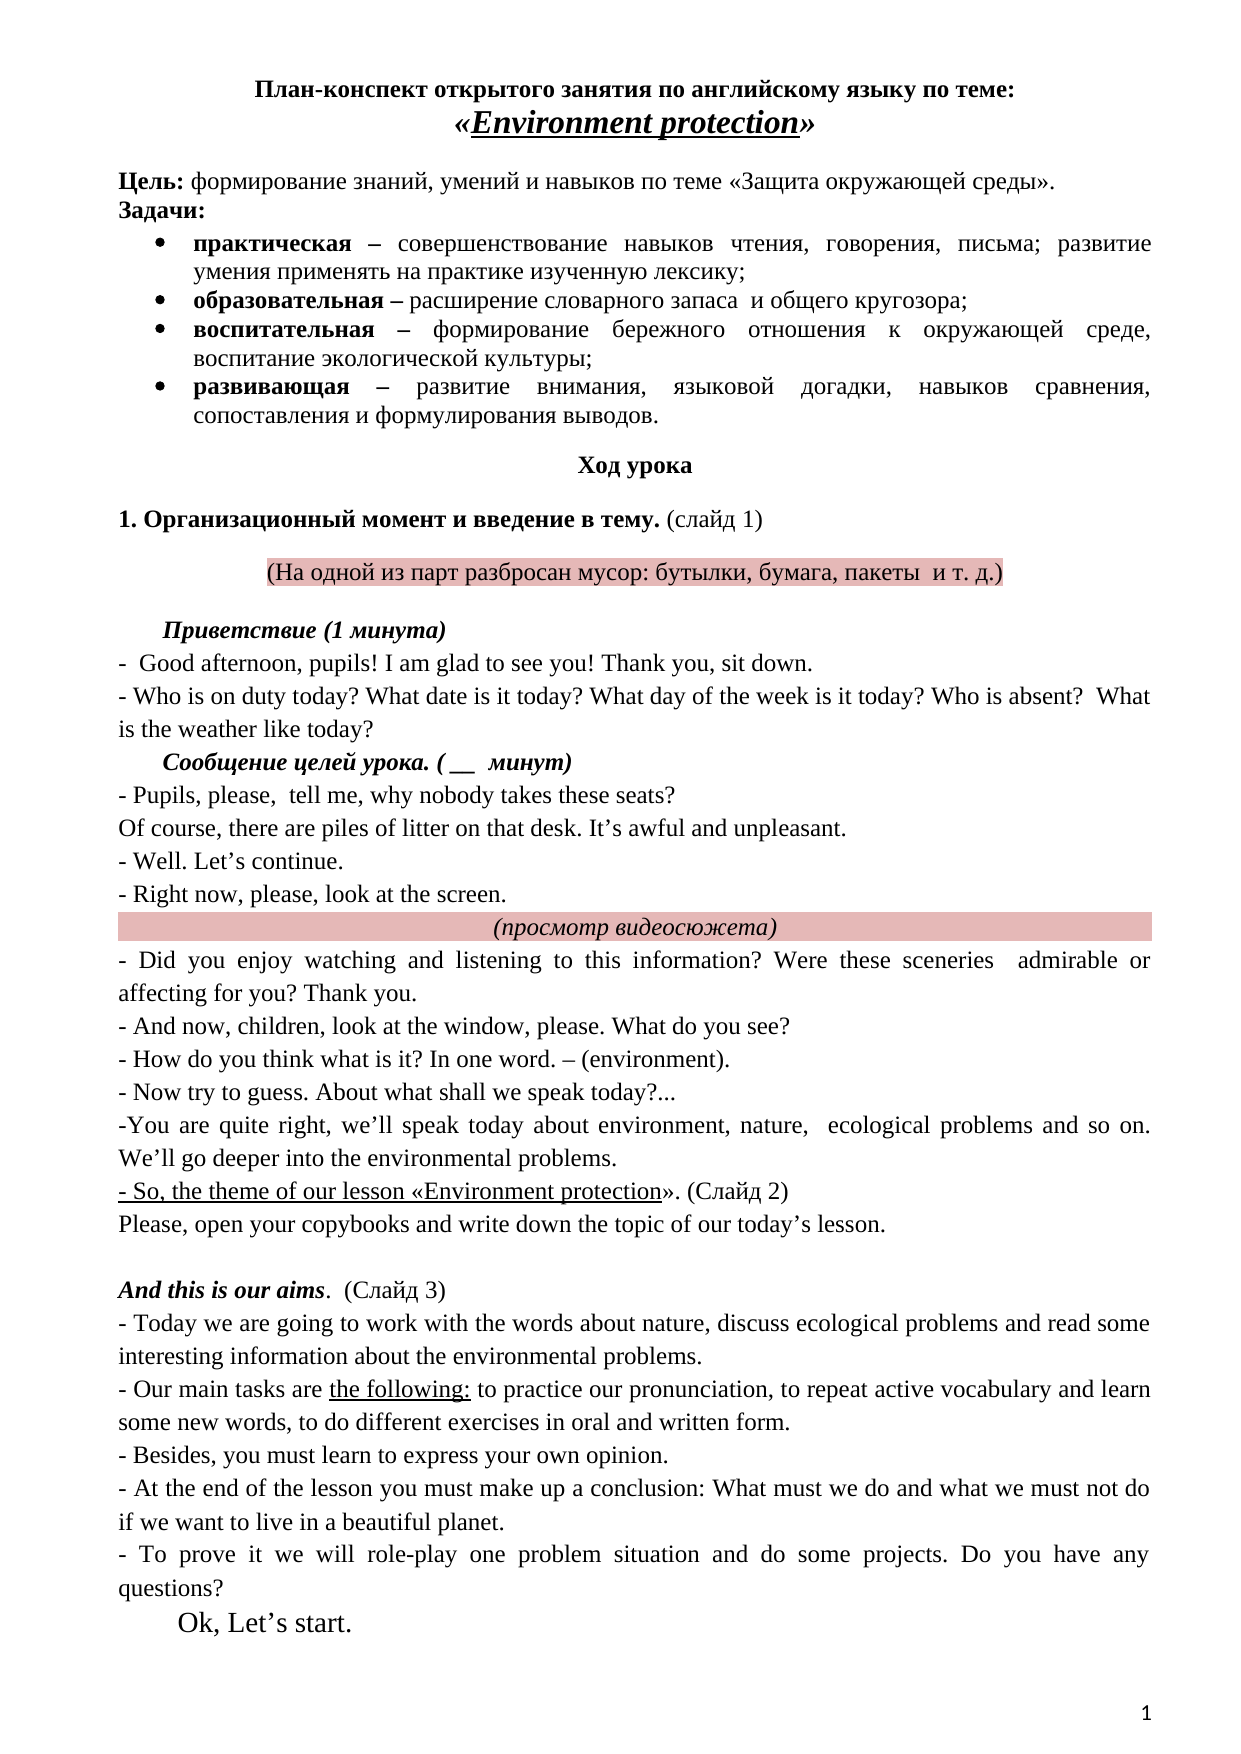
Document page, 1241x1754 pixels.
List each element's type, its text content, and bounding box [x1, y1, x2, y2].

text - And now, children, look at the window, please. What do you see? [118, 1011, 1152, 1040]
list образовательная – расширение словарного запаса и общего кругозора; [156, 285, 1152, 314]
text -You are quite right, we’ll speak today about environment, nature, ecological problems and so on. We’ll go deeper into the environmental problems. [118, 1110, 1152, 1172]
text - Right now, please, look at the screen. [118, 879, 1152, 908]
text - So, the theme of our lesson «Environment protection». (Слайд 2) [118, 1176, 1152, 1205]
text Задачи: [118, 195, 1152, 223]
text - Our main tasks are the following: to practice our pronunciation, to repeat active vocabulary and learn some new words, to do different exercises in oral and written form. [118, 1374, 1152, 1436]
text «Environment protection» [118, 103, 1152, 141]
text - Good afternoon, pupils! I am glad to see you! Thank you, sit down. [118, 648, 1152, 677]
text - To prove it we will role-play one problem situation and do some projects. Do you have any questions? [118, 1539, 1152, 1601]
text План-конспект открытого занятия по английскому языку по теме: [118, 74, 1152, 103]
list практическая – совершенствование навыков чтения, говорения, письма; развитие умения применять на практике изученную лексику; [156, 228, 1152, 285]
text - Well. Let’s continue. [118, 846, 1152, 875]
list воспитательная – формирование бережного отношения к окружающей среде, воспитание экологической культуры; [156, 314, 1152, 371]
text Цель: формирование знаний, умений и навыков по теме «Защита окружающей среды». [118, 166, 1152, 195]
text (просмотр видеосюжета) [118, 912, 1152, 941]
text And this is our aims. (Слайд 3) [118, 1275, 1152, 1304]
text Of course, there are piles of litter on that desk. It’s awful and unpleasant. [118, 813, 1152, 842]
text - Did you enjoy watching and listening to this information? Were these sceneries admirable or affecting for you? Thank you. [118, 945, 1152, 1007]
text Сообщение целей урока. ( __ минут) [118, 747, 1152, 776]
text Ok, Let’s start. [118, 1606, 1152, 1639]
text - How do you think what is it? In one word. – (environment). [118, 1044, 1152, 1073]
list развивающая – развитие внимания, языковой догадки, навыков сравнения, сопоставления и формулирования выводов. [156, 371, 1152, 429]
text - Now try to guess. About what shall we speak today?... [118, 1077, 1152, 1106]
text Ход урока [118, 450, 1152, 478]
text (На одной из парт разбросан мусор: бутылки, бумага, пакеты и т. д.) [118, 557, 1152, 586]
text 1. Организационный момент и введение в тему. (слайд 1) [118, 504, 1152, 532]
text - Besides, you must learn to express your own opinion. [118, 1441, 1152, 1469]
text Приветствие (1 минута) [118, 615, 1152, 644]
text - Today we are going to work with the words about nature, discuss ecological problems and read some interesting information about the environmental problems. [118, 1308, 1152, 1370]
text - Pupils, please, tell me, why nobody takes these seats? [118, 780, 1152, 809]
text - At the end of the lesson you must make up a conclusion: What must we do and what we must not do if we want to live in a beautiful planet. [118, 1473, 1152, 1535]
text Please, open your copybooks and write down the topic of our today’s lesson. [118, 1209, 1152, 1238]
text - Who is on duty today? What date is it today? What day of the week is it today? Who is absent? What is the weather like today? [118, 681, 1152, 743]
